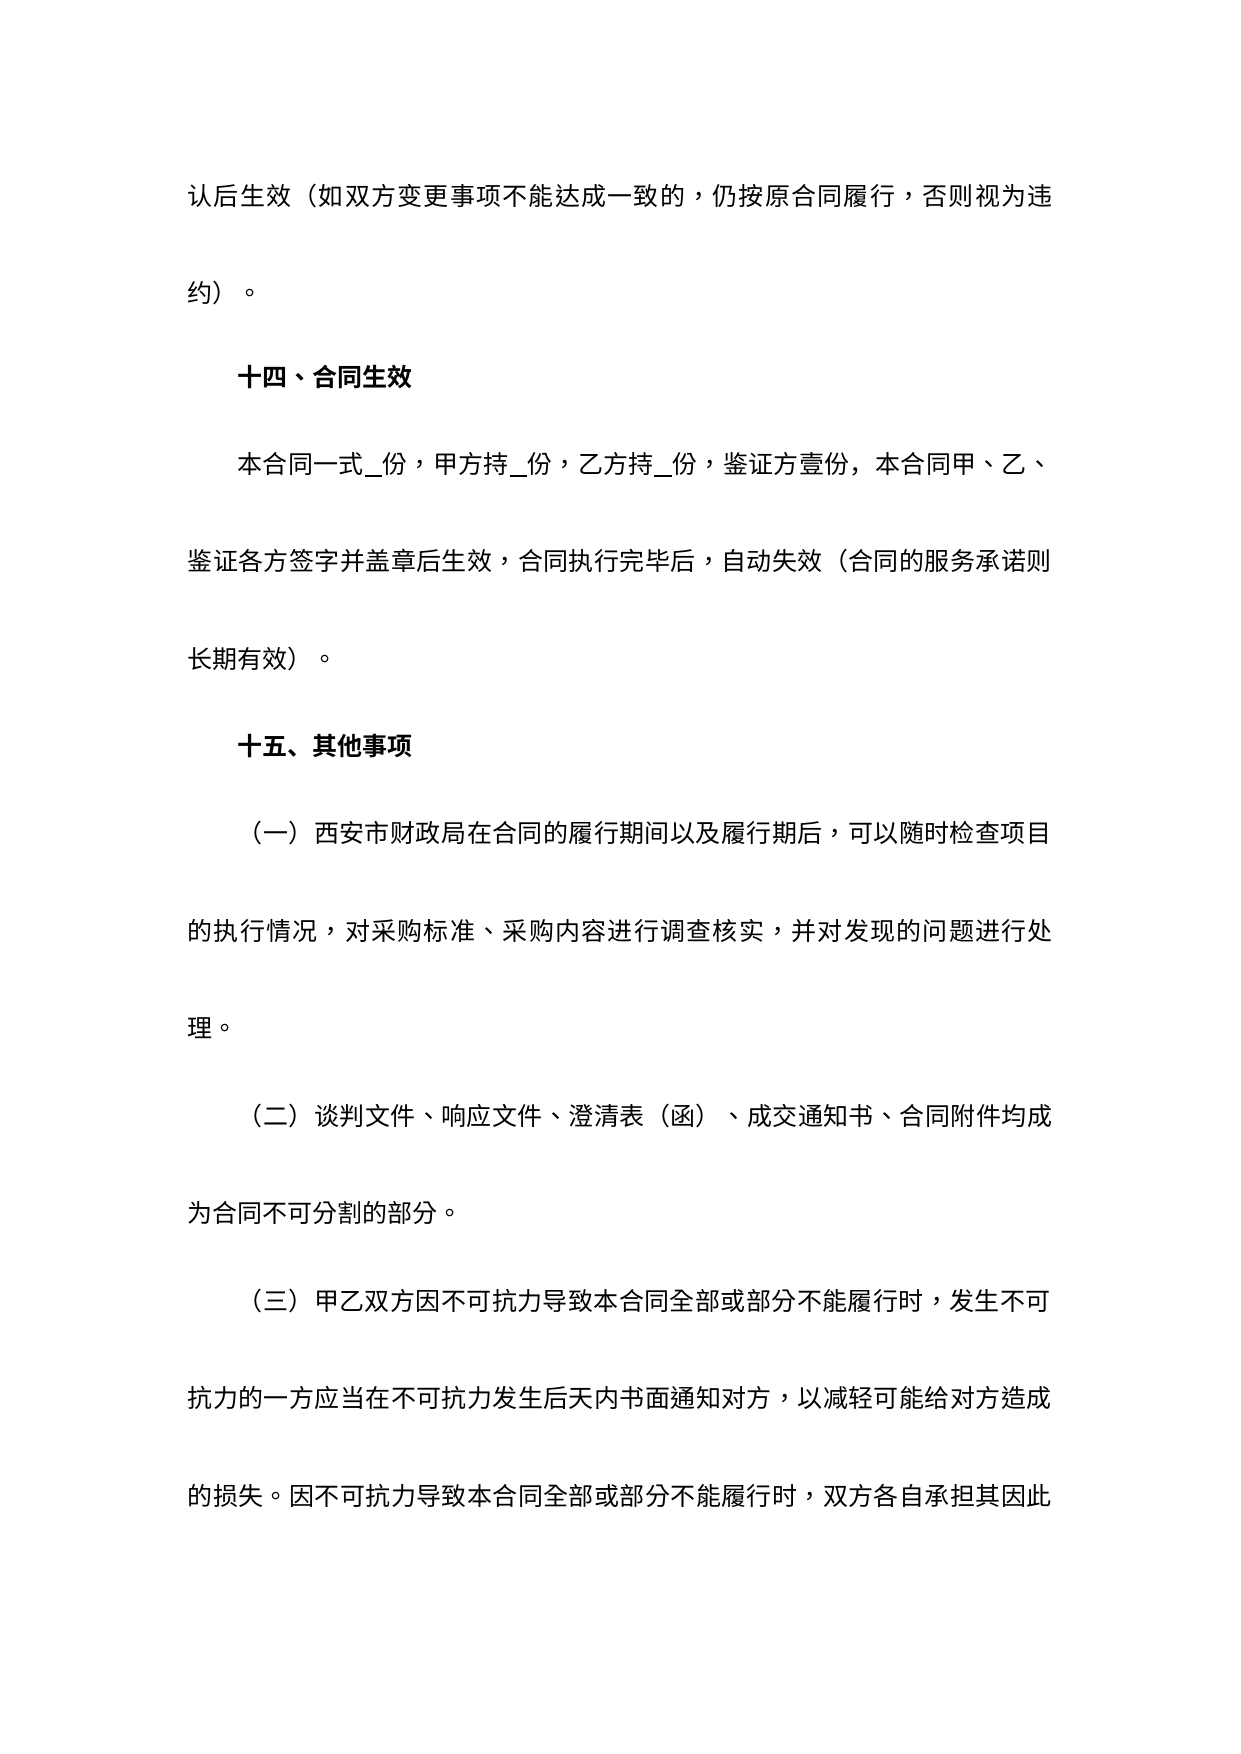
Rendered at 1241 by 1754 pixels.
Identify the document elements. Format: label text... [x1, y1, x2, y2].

text 十五、其他事项 [187, 712, 1053, 777]
text 十四、合同生效 [187, 343, 1053, 408]
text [187, 1267, 1053, 1527]
text （一）西安市财政局在合同的履行期间以及履行期后，可以随时检查项目的执行情况，对采购标准、采购内容进行调查核实，并对发现的问题进行处理。 [187, 799, 1053, 1059]
text 本合同一式 份，甲方持 份，乙方持 份，鉴证方壹份，本合同甲、乙、鉴证各方签字并盖章后生效，合同执行完毕后，自动失效（合同的服务承诺则长期有效）。 [187, 430, 1053, 690]
text （二）谈判文件、响应文件、澄清表（函）、成交通知书、合同附件均成为合同不可分割的部分。 [187, 1082, 1053, 1244]
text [187, 162, 1053, 324]
